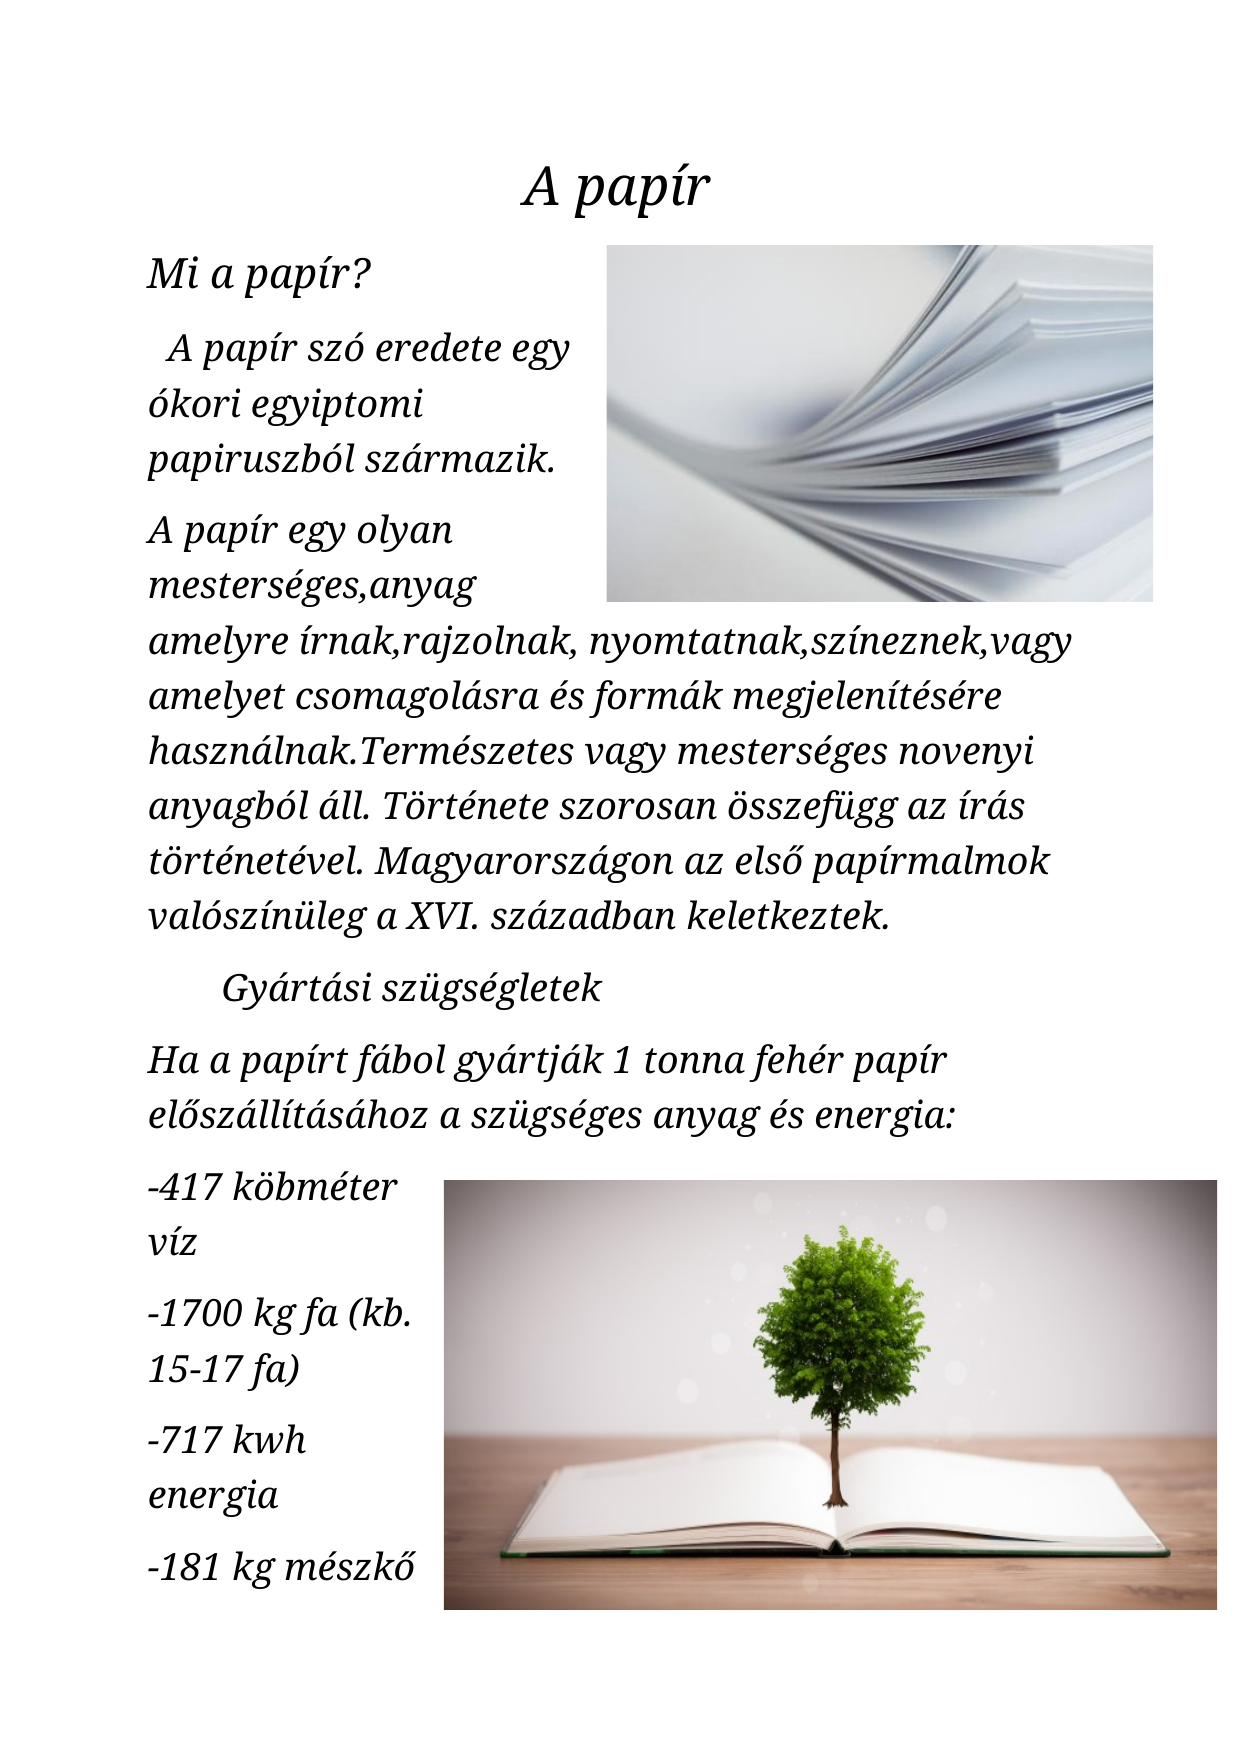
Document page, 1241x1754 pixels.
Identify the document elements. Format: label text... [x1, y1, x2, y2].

text A papír egy olyan mesterséges,anyag amelyre írnak,rajzolnak, nyomtatnak,színeznek,vagy amelyet csomagolásra és formák megjelenítésére használnak.Természetes vagy mesterséges novenyi anyagból áll. Története szorosan összefügg az írás történetével. Magyarországon az első papírmalmok valószínüleg a XVI. században keletkeztek. [148, 504, 1093, 941]
text -1700 kg fa (kb. 15-17 fa) [148, 1287, 443, 1393]
text A papír [148, 148, 1093, 221]
text -417 köbméter víz [148, 1160, 1093, 1266]
text Mi a papír? [148, 244, 1093, 301]
text Gyártási szügségletek [221, 961, 1093, 1012]
text A papír szó eredete egy ókori egyiptomi papiruszból származik. [148, 322, 606, 483]
text -717 kwh energia [148, 1414, 443, 1520]
picture [443, 1180, 1218, 1610]
text -181 kg mészkő [148, 1541, 443, 1592]
picture [606, 245, 1153, 602]
text Ha a papírt fábol gyártják 1 tonna fehér papír előszállításához a szügséges anyag és energia: [148, 1033, 1093, 1139]
